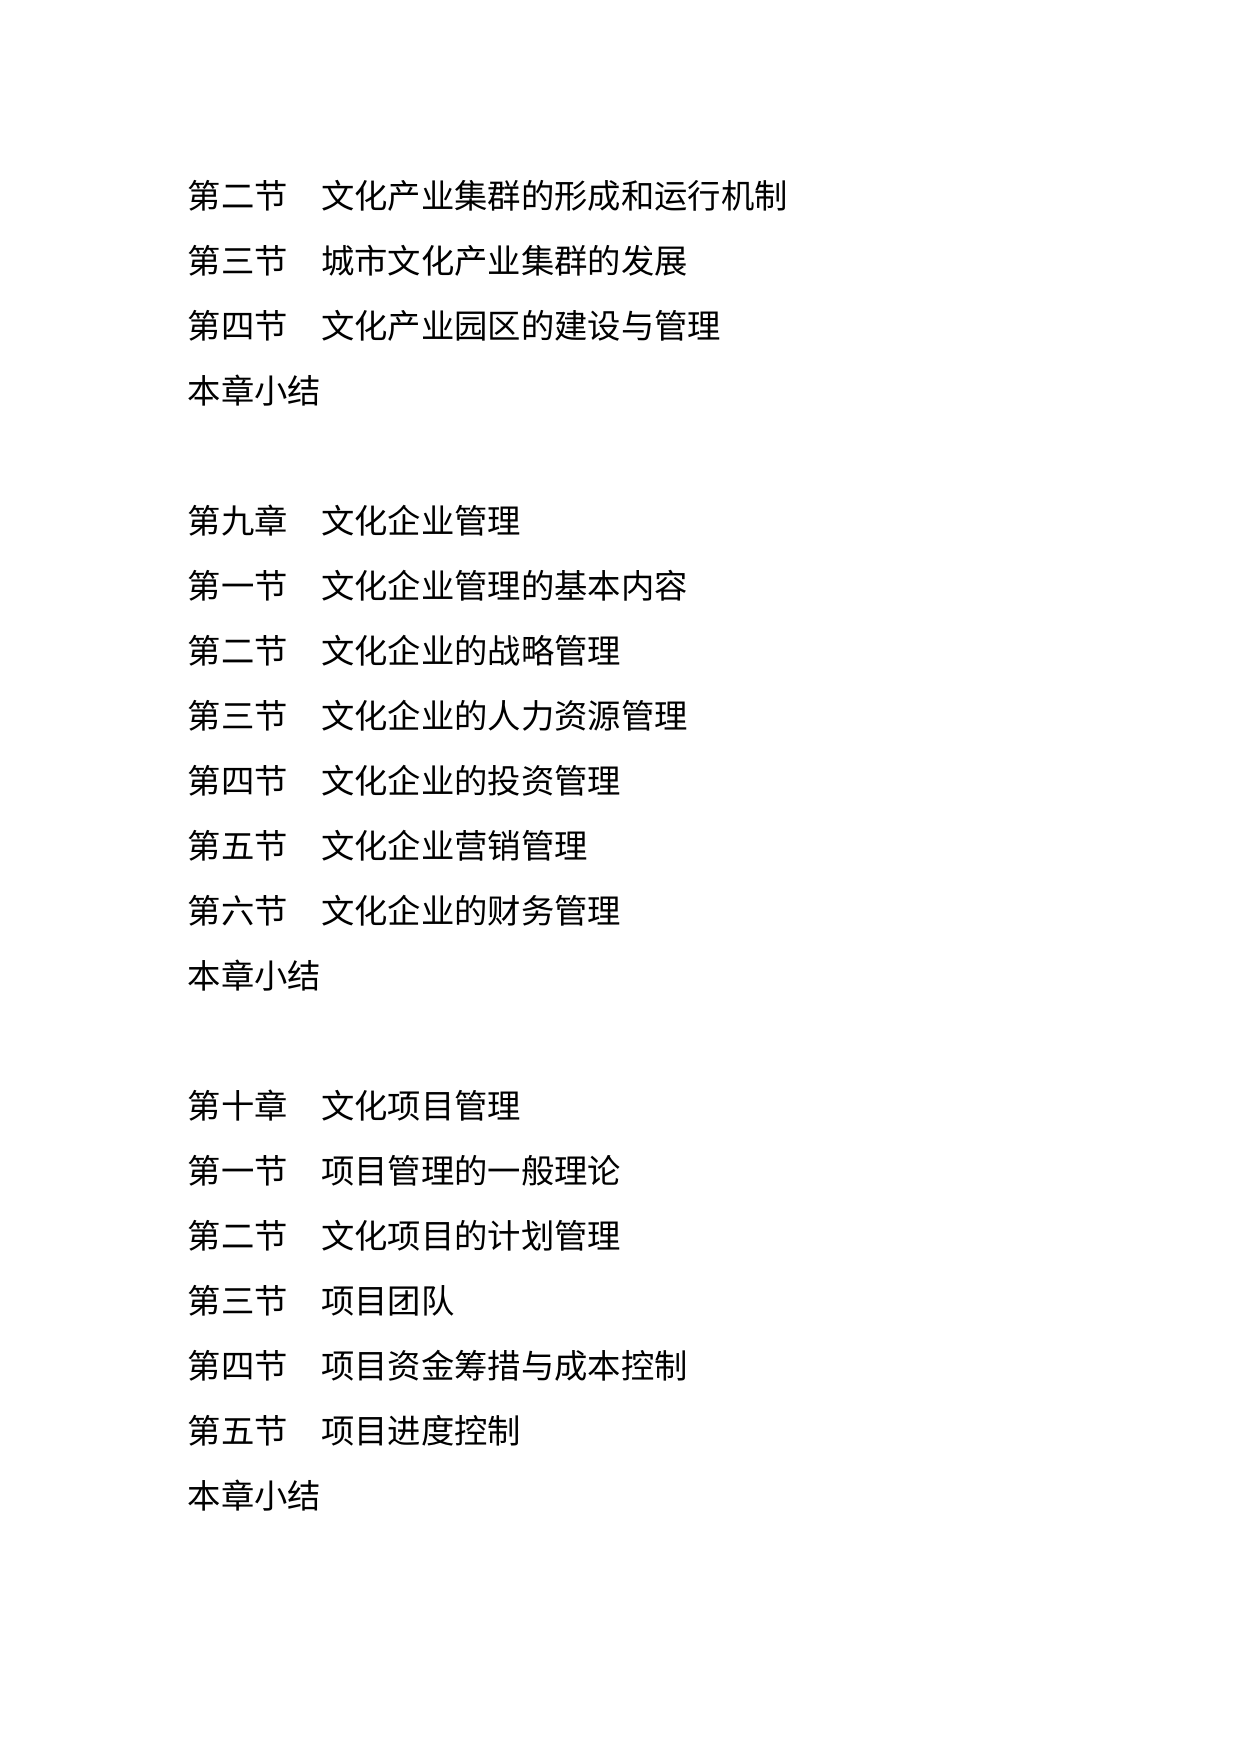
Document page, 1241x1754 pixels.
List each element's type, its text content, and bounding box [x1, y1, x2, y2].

list 本章小结 [187, 942, 1053, 1007]
list 城市文化产业集群的发展 [187, 227, 1053, 292]
list 文化产业集群的形成和运行机制 [187, 162, 1053, 227]
list 第四节 项目资金筹措与成本控制 [187, 1332, 1053, 1397]
list 本章小结 [187, 357, 1053, 422]
list 第三节 项目团队 [187, 1267, 1053, 1332]
list 文化企业营销管理 [187, 812, 1053, 877]
list 文化项目的计划管理 [187, 1202, 1053, 1267]
list 文化企业管理的基本内容 [187, 552, 1053, 617]
list 文化企业的人力资源管理 [187, 682, 1053, 747]
list 项目管理的一般理论 [187, 1137, 1053, 1202]
list 本章小结 [187, 1462, 1053, 1527]
list 文化企业管理 [187, 487, 1053, 552]
list 文化项目管理 [187, 1072, 1053, 1137]
list 第五节 项目进度控制 [187, 1397, 1053, 1462]
list 文化产业园区的建设与管理 [187, 292, 1053, 357]
list 文化企业的投资管理 [187, 747, 1053, 812]
list 文化企业的战略管理 [187, 617, 1053, 682]
list 文化企业的财务管理 [187, 877, 1053, 942]
